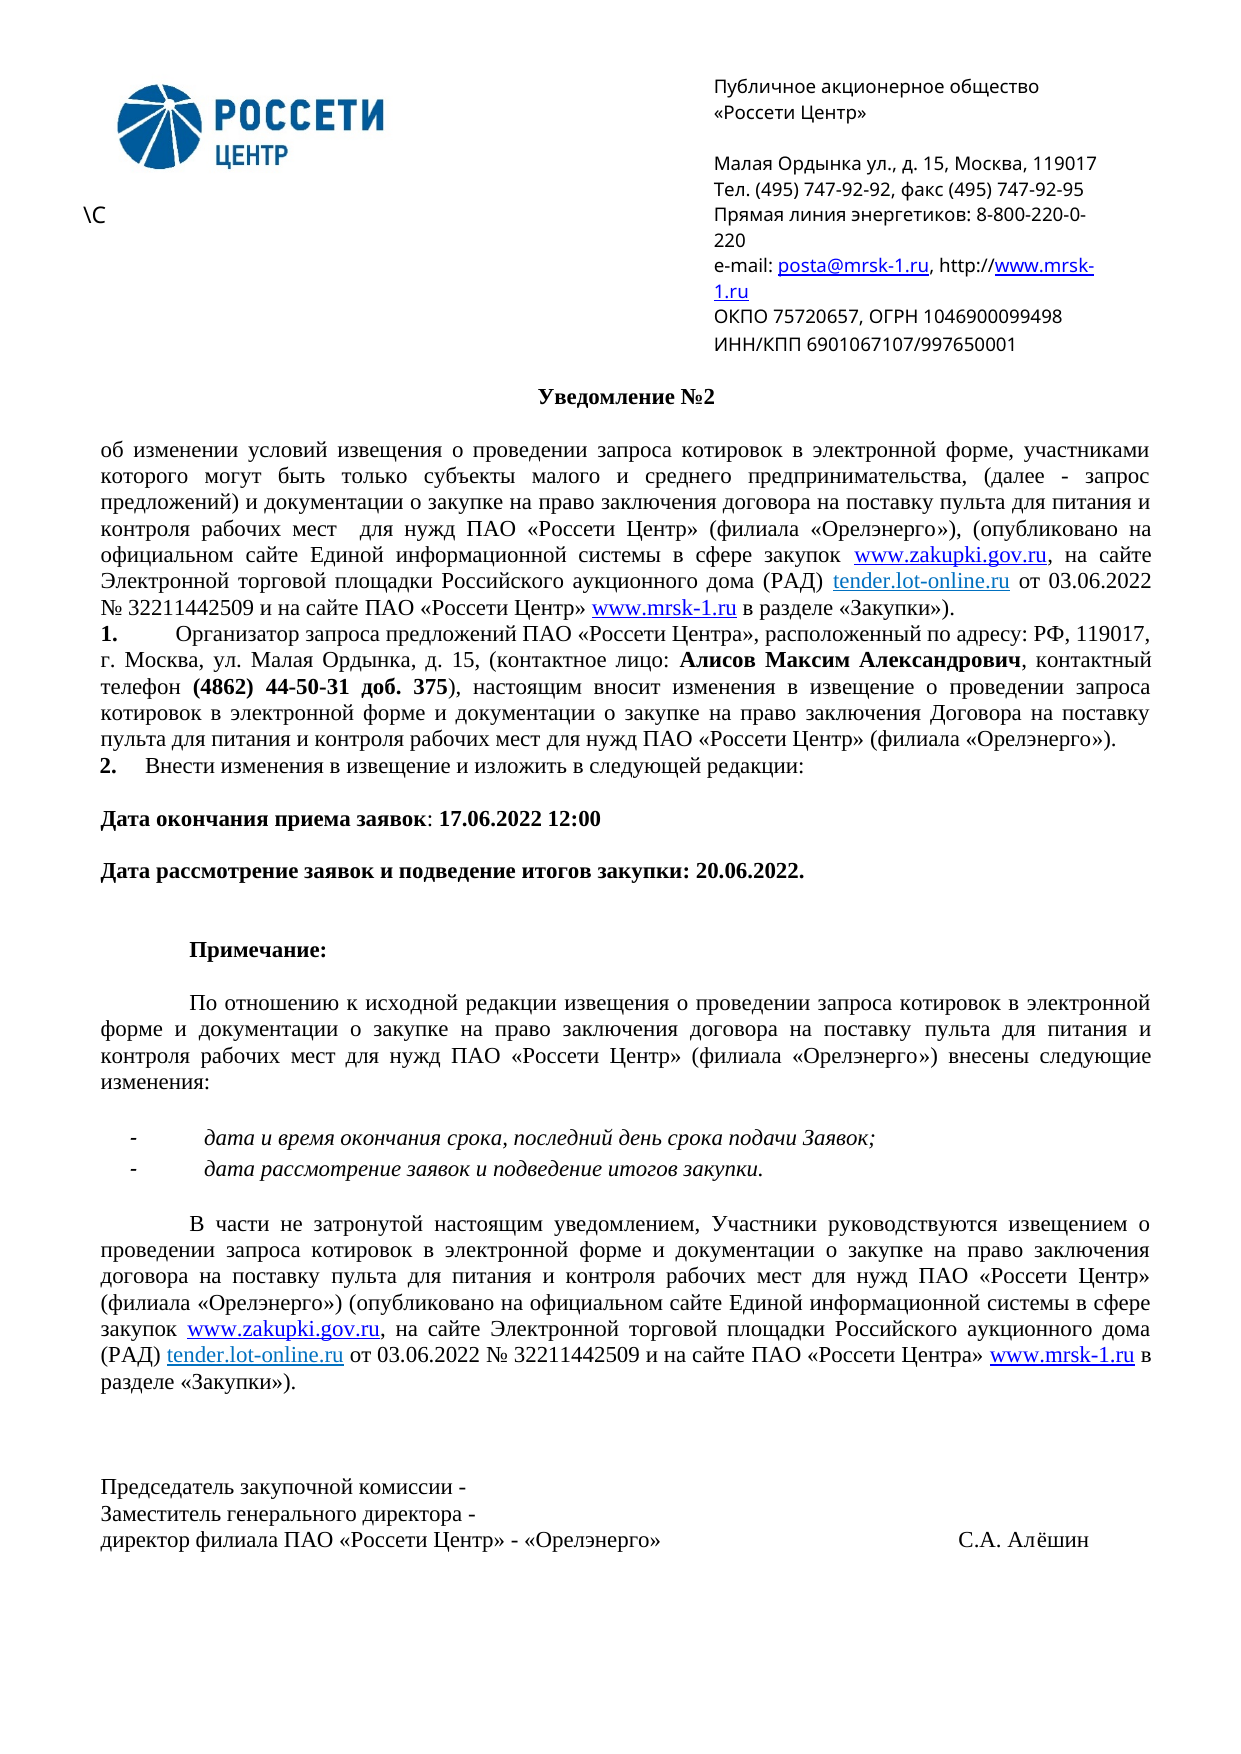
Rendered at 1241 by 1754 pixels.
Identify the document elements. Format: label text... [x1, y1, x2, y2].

text Заместитель генерального директора - [100, 1499, 1152, 1526]
list Организатор запроса предложений ПАО «Россети Центра», расположенный по адресу: РФ, 119017, г. Москва, ул. Малая Ордынка, д. 15, (контактное лицо: Алисов Максим Александрович, контактный телефон (4862) 44-50-31 доб. 375), настоящим вносит изменения в извещение о проведении запроса котировок в электронной форме и документации о закупке на право заключения Договора на поставку пульта для питания и контроля рабочих мест для нужд ПАО «Россети Центр» (филиала «Орелэнерго»). [100, 620, 1152, 752]
text В части не затронутой настоящим уведомлением, Участники руководствуются извещением о проведении запроса котировок в электронной форме и документации о закупке на право заключения договора на поставку пульта для питания и контроля рабочих мест для нужд ПАО «Россети Центр» (филиала «Орелэнерго») (опубликовано на официальном сайте Единой информационной системы в сфере закупок www.zakupki.gov.ru, на сайте Электронной торговой площадки Российского аукционного дома (РАД) tender.lot-online.ru от 03.06.2022 № 32211442509 и на сайте ПАО «Россети Центра» www.mrsk-1.ru в разделе «Закупки»). [100, 1210, 1152, 1394]
text об изменении условий извещения о проведении запроса котировок в электронной форме, участниками которого могут быть только субъекты малого и среднего предпринимательства, (далее - запрос предложений) и документации о закупке на право заключения договора на поставку пульта для питания и контроля рабочих мест для нужд ПАО «Россети Центр» (филиала «Орелэнерго»), (опубликовано на официальном сайте Единой информационной системы в сфере закупок www.zakupki.gov.ru, на сайте Электронной торговой площадки Российского аукционного дома (РАД) tender.lot-online.ru от 03.06.2022 № 32211442509 и на сайте ПАО «Россети Центр» www.mrsk-1.ru в разделе «Закупки»). [100, 436, 1152, 620]
list Дата окончания приема заявок: 17.06.2022 12:00 [100, 804, 1152, 831]
text Председатель закупочной комиссии - [100, 1473, 1152, 1499]
list Примечание: [100, 936, 1152, 963]
list дата и время окончания срока, последний день срока подачи Заявок; [130, 1121, 1152, 1152]
text По отношению к исходной редакции извещения о проведении запроса котировок в электронной форме и документации о закупке на право заключения договора на поставку пульта для питания и контроля рабочих мест для нужд ПАО «Россети Центр» (филиала «Орелэнерго») внесены следующие изменения: [100, 989, 1152, 1094]
list Дата рассмотрение заявок и подведение итогов закупки: 20.06.2022. [100, 857, 1152, 884]
text Уведомление №2 [100, 383, 1152, 409]
list Внести изменения в извещение и изложить в следующей редакции: [99, 752, 1152, 778]
text директор филиала ПАО «Россети Центр» - «Орелэнерго» С.А. Алёшин [100, 1526, 1152, 1552]
list дата рассмотрение заявок и подведение итогов закупки. [130, 1152, 1152, 1183]
table_header \С [112, 74, 702, 357]
table_header Публичное акционерное общество «Россети Центр» Малая Ордынка ул., д. 15, Москва, 119017 Тел. (495) 747-92-92, факс (495) 747-92-95 Прямая линия энергетиков: 8-800-220-0-220 e-mail: posta@mrsk-1.ru, http://www.mrsk-1.ru ОКПО 75720657, ОГРН 1046900099498 ИНН/КПП 6901067107/997650001 [702, 74, 1116, 357]
